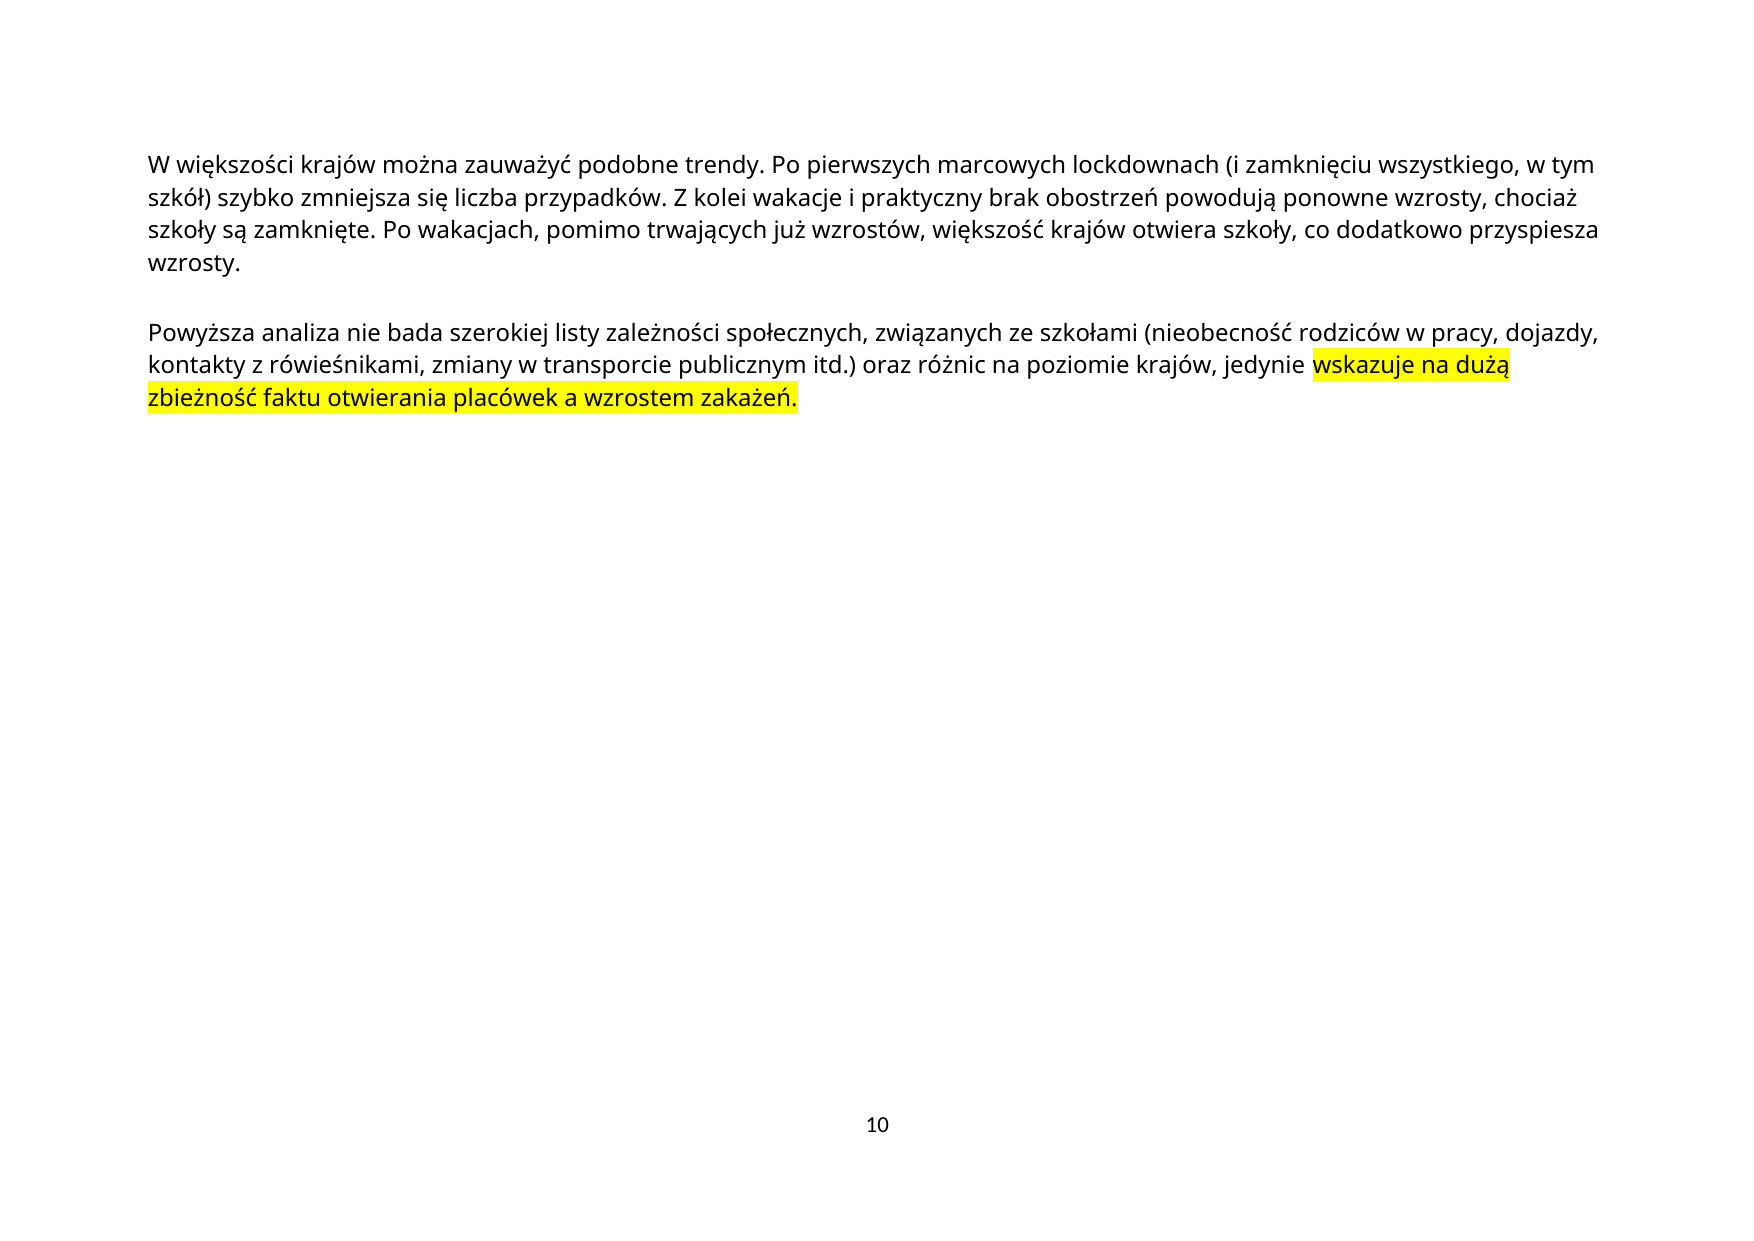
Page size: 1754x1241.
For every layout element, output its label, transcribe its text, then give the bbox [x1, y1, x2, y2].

text W większości krajów można zauważyć podobne trendy. Po pierwszych marcowych lockdownach (i zamknięciu wszystkiego, w tym szkół) szybko zmniejsza się liczba przypadków. Z kolei wakacje i praktyczny brak obostrzeń powodują ponowne wzrosty, chociaż szkoły są zamknięte. Po wakacjach, pomimo trwających już wzrostów, większość krajów otwiera szkoły, co dodatkowo przyspiesza wzrosty. [148, 148, 1606, 278]
text Powyższa analiza nie bada szerokiej listy zależności społecznych, związanych ze szkołami (nieobecność rodziców w pracy, dojazdy, kontakty z rówieśnikami, zmiany w transporcie publicznym itd.) oraz różnic na poziomie krajów, jedynie wskazuje na dużą zbieżność faktu otwierania placówek a wzrostem zakażeń. [148, 316, 1606, 413]
